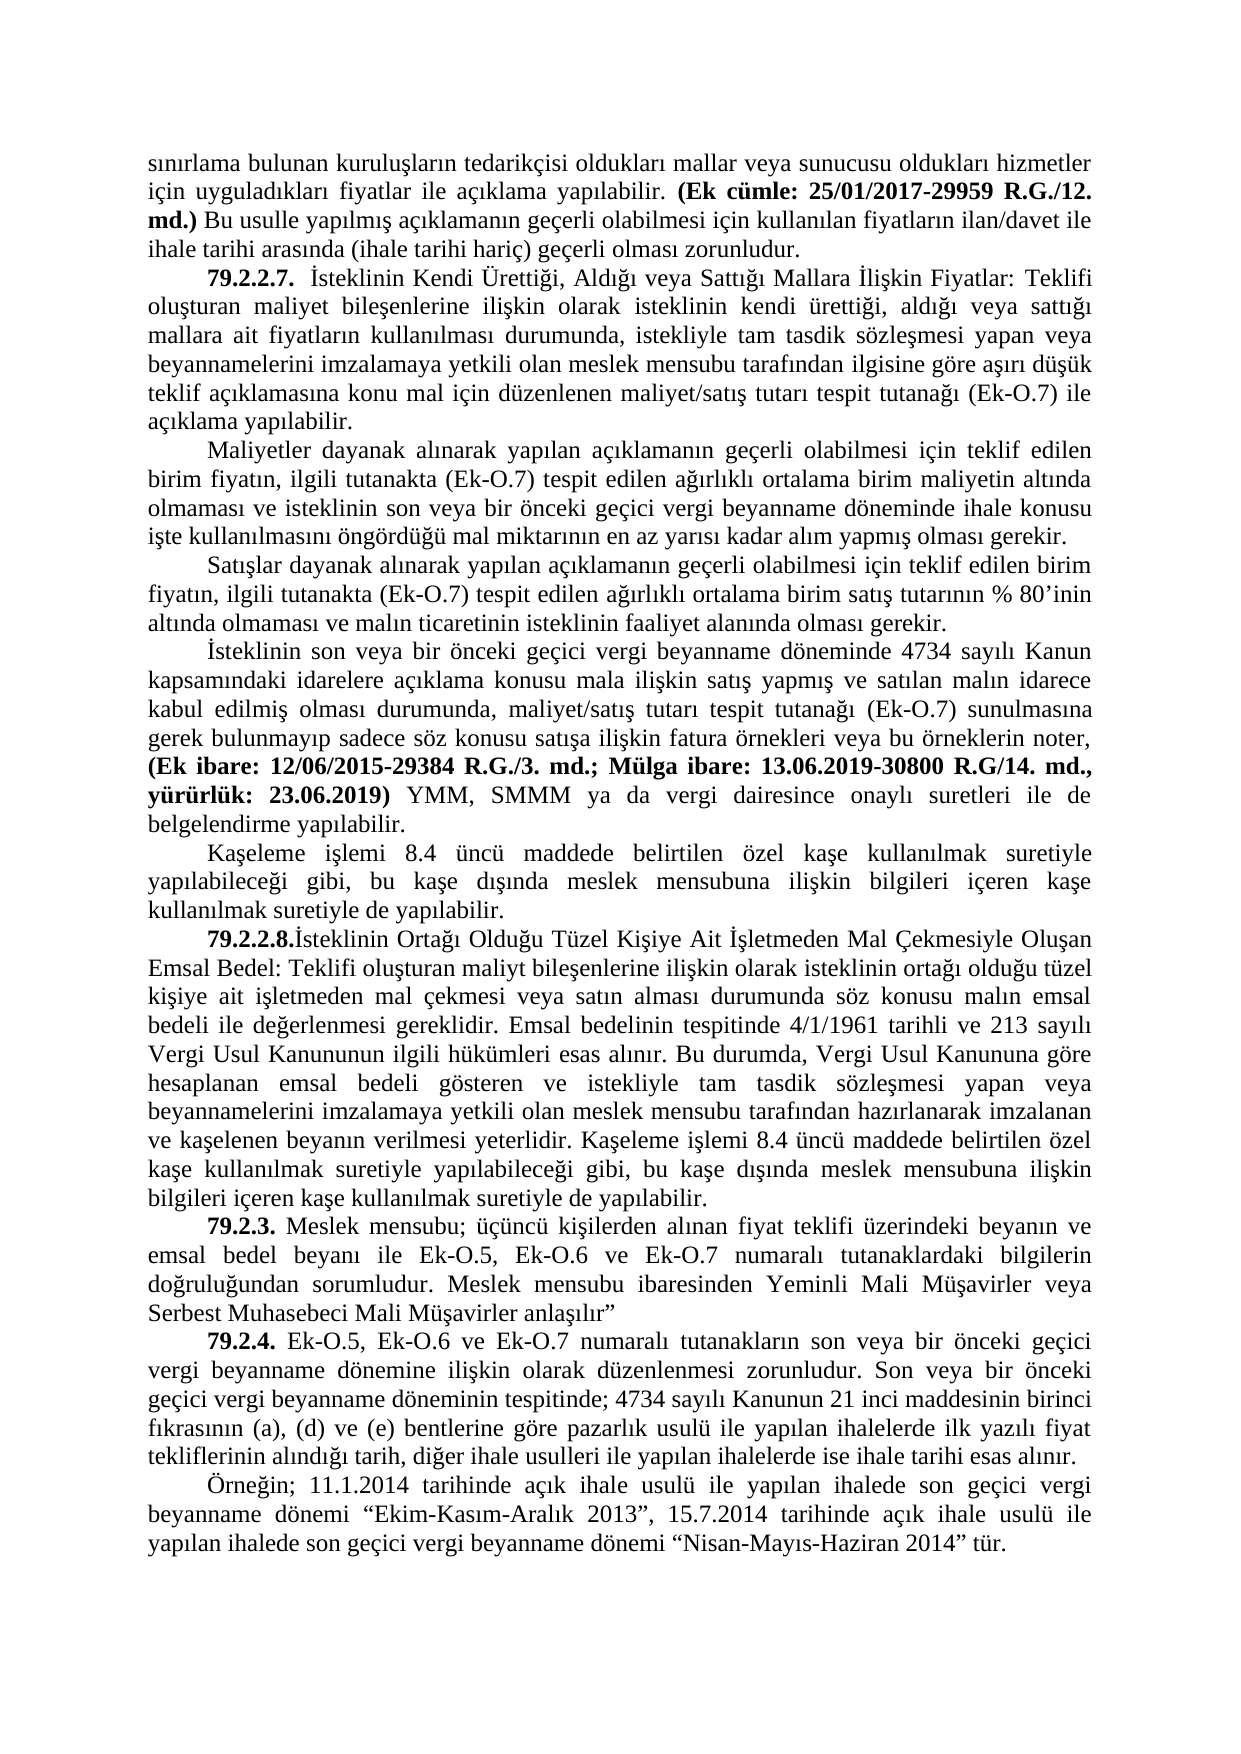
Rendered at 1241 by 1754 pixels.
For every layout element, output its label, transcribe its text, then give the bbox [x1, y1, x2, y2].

title İsteklinin son veya bir önceki geçici vergi beyanname döneminde 4734 sayılı Kanun kapsamındaki idarelere açıklama konusu mala ilişkin satış yapmış ve satılan malın idarece kabul edilmiş olması durumunda, maliyet/satış tutarı tespit tutanağı (Ek-O.7) sunulmasına gerek bulunmayıp sadece söz konusu satışa ilişkin fatura örnekleri veya bu örneklerin noter, (Ek ibare: 12/06/2015-29384 R.G./3. md.; Mülga ibare: 13.06.2019-30800 R.G/14. md., yürürlük: 23.06.2019) YMM, SMMM ya da vergi dairesince onaylı suretleri ile de belgelendirme yapılabilir. [148, 636, 1092, 838]
text Örneğin; 11.1.2014 tarihinde açık ihale usulü ile yapılan ihalede son geçici vergi beyanname dönemi “Ekim-Kasım-Aralık 2013”, 15.7.2014 tarihinde açık ihale usulü ile yapılan ihalede son geçici vergi beyanname dönemi “Nisan-Mayıs-Haziran 2014” tür. [148, 1470, 1092, 1556]
title 79.2.2.8.İsteklinin Ortağı Olduğu Tüzel Kişiye Ait İşletmeden Mal Çekmesiyle Oluşan Emsal Bedel: Teklifi oluşturan maliyt bileşenlerine ilişkin olarak isteklinin ortağı olduğu tüzel kişiye ait işletmeden mal çekmesi veya satın alması durumunda söz konusu malın emsal bedeli ile değerlenmesi gereklidir. Emsal bedelinin tespitinde 4/1/1961 tarihli ve 213 sayılı Vergi Usul Kanununun ilgili hükümleri esas alınır. Bu durumda, Vergi Usul Kanununa göre hesaplanan emsal bedeli gösteren ve istekliyle tam tasdik sözleşmesi yapan veya beyannamelerini imzalamaya yetkili olan meslek mensubu tarafından hazırlanarak imzalanan ve kaşelenen beyanın verilmesi yeterlidir. Kaşeleme işlemi 8.4 üncü maddede belirtilen özel kaşe kullanılmak suretiyle yapılabileceği gibi, bu kaşe dışında meslek mensubuna ilişkin bilgileri içeren kaşe kullanılmak suretiyle de yapılabilir. [148, 924, 1092, 1211]
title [148, 148, 1092, 263]
text Kaşeleme işlemi 8.4 üncü maddede belirtilen özel kaşe kullanılmak suretiyle yapılabileceği gibi, bu kaşe dışında meslek mensubuna ilişkin bilgileri içeren kaşe kullanılmak suretiyle de yapılabilir. [148, 838, 1092, 924]
title 79.2.2.7. İsteklinin Kendi Ürettiği, Aldığı veya Sattığı Mallara İlişkin Fiyatlar: Teklifi oluşturan maliyet bileşenlerine ilişkin olarak isteklinin kendi ürettiği, aldığı veya sattığı mallara ait fiyatların kullanılması durumunda, istekliyle tam tasdik sözleşmesi yapan veya beyannamelerini imzalamaya yetkili olan meslek mensubu tarafından ilgisine göre aşırı düşük teklif açıklamasına konu mal için düzenlenen maliyet/satış tutarı tespit tutanağı (Ek-O.7) ile açıklama yapılabilir. [148, 263, 1092, 435]
title 79.2.3. Meslek mensubu; üçüncü kişilerden alınan fiyat teklifi üzerindeki beyanın ve emsal bedel beyanı ile Ek-O.5, Ek-O.6 ve Ek-O.7 numaralı tutanaklardaki bilgilerin doğruluğundan sorumludur. Meslek mensubu ibaresinden Yeminli Mali Müşavirler veya Serbest Muhasebeci Mali Müşavirler anlaşılır” [148, 1211, 1092, 1326]
title 79.2.4. Ek-O.5, Ek-O.6 ve Ek-O.7 numaralı tutanakların son veya bir önceki geçici vergi beyanname dönemine ilişkin olarak düzenlenmesi zorunludur. Son veya bir önceki geçici vergi beyanname döneminin tespitinde; 4734 sayılı Kanunun 21 inci maddesinin birinci fıkrasının (a), (d) ve (e) bentlerine göre pazarlık usulü ile yapılan ihalelerde ilk yazılı fiyat tekliflerinin alındığı tarih, diğer ihale usulleri ile yapılan ihalelerde ise ihale tarihi esas alınır. [148, 1326, 1092, 1470]
title Satışlar dayanak alınarak yapılan açıklamanın geçerli olabilmesi için teklif edilen birim fiyatın, ilgili tutanakta (Ek-O.7) tespit edilen ağırlıklı ortalama birim satış tutarının % 80’inin altında olmaması ve malın ticaretinin isteklinin faaliyet alanında olması gerekir. [148, 550, 1092, 636]
title Maliyetler dayanak alınarak yapılan açıklamanın geçerli olabilmesi için teklif edilen birim fiyatın, ilgili tutanakta (Ek-O.7) tespit edilen ağırlıklı ortalama birim maliyetin altında olmaması ve isteklinin son veya bir önceki geçici vergi beyanname döneminde ihale konusu işte kullanılmasını öngördüğü mal miktarının en az yarısı kadar alım yapmış olması gerekir. [148, 435, 1092, 550]
